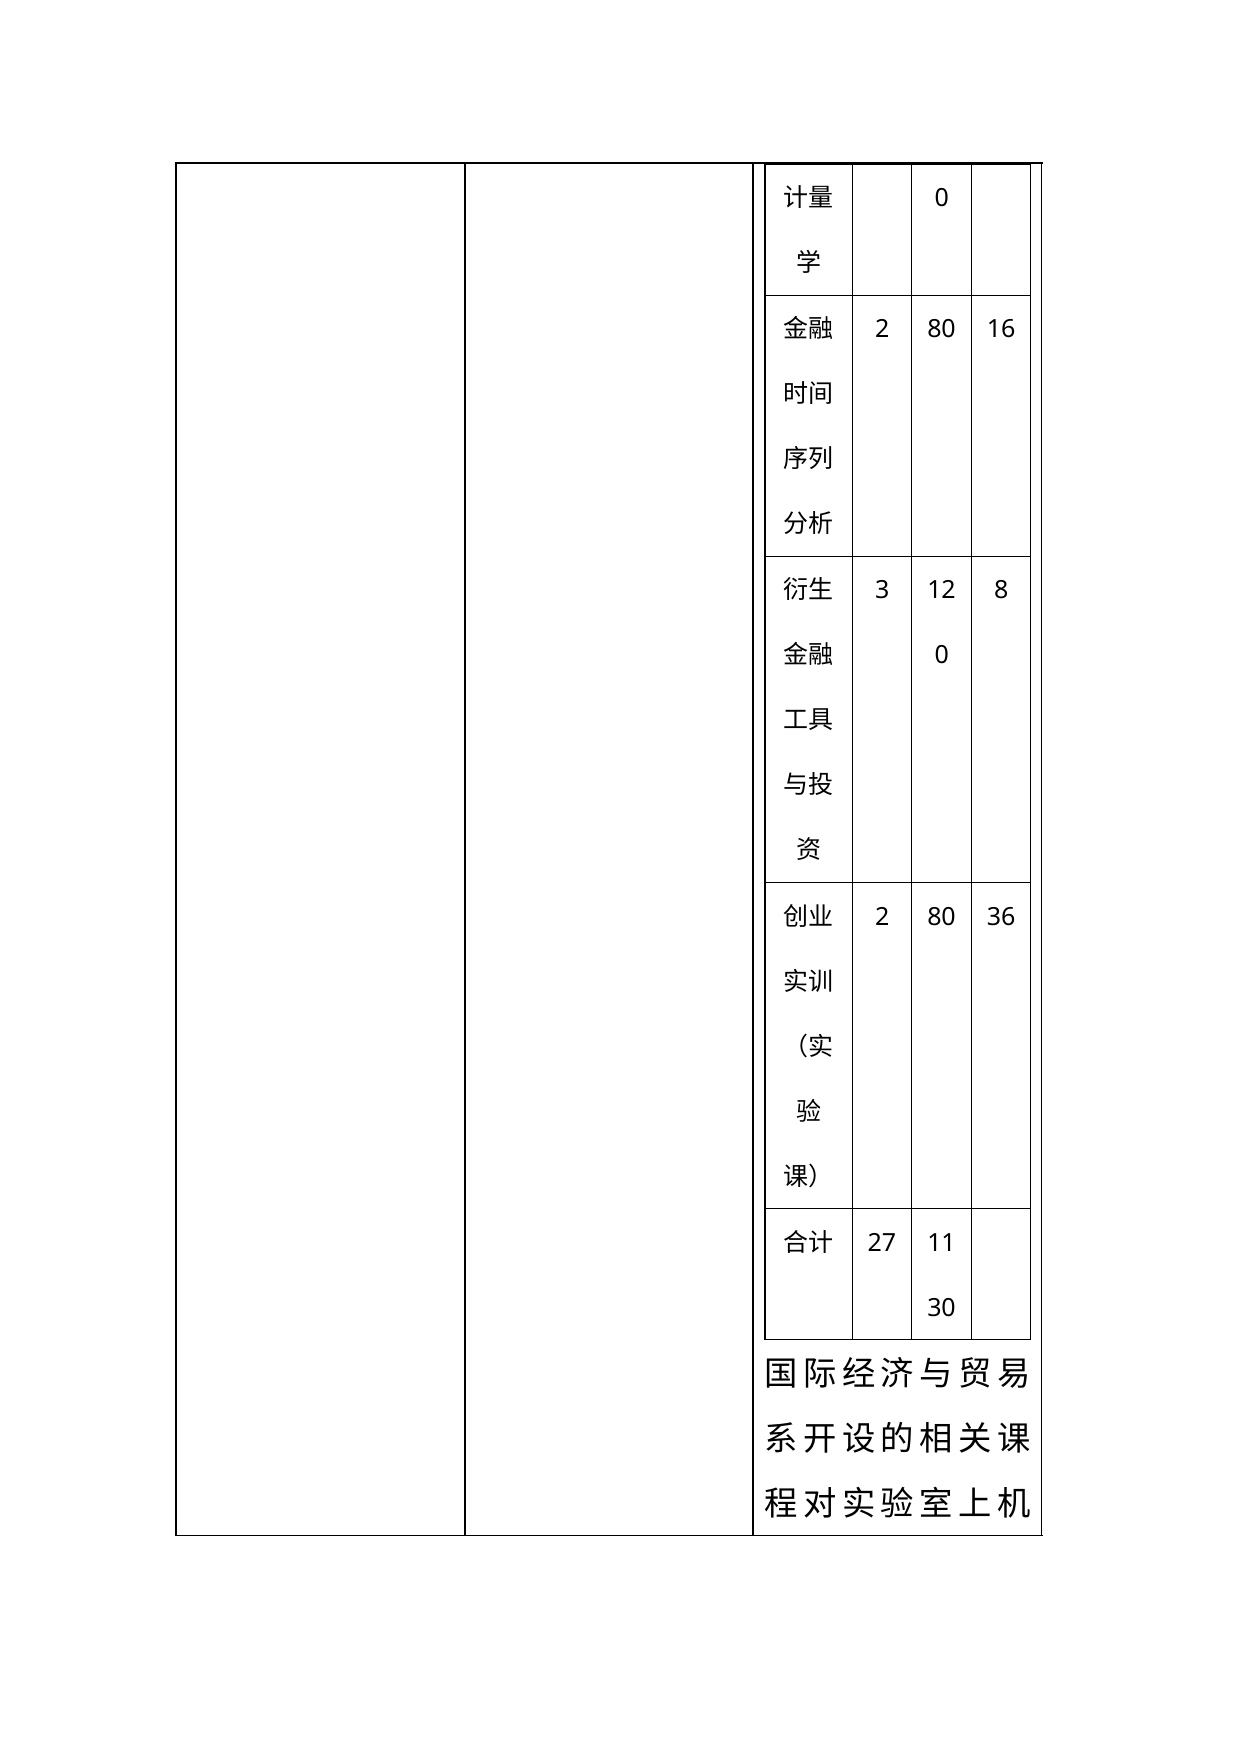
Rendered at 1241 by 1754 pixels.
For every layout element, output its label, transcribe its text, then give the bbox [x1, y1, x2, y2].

table_cell 1 [466, 164, 752, 1535]
table_cell [177, 164, 464, 1535]
